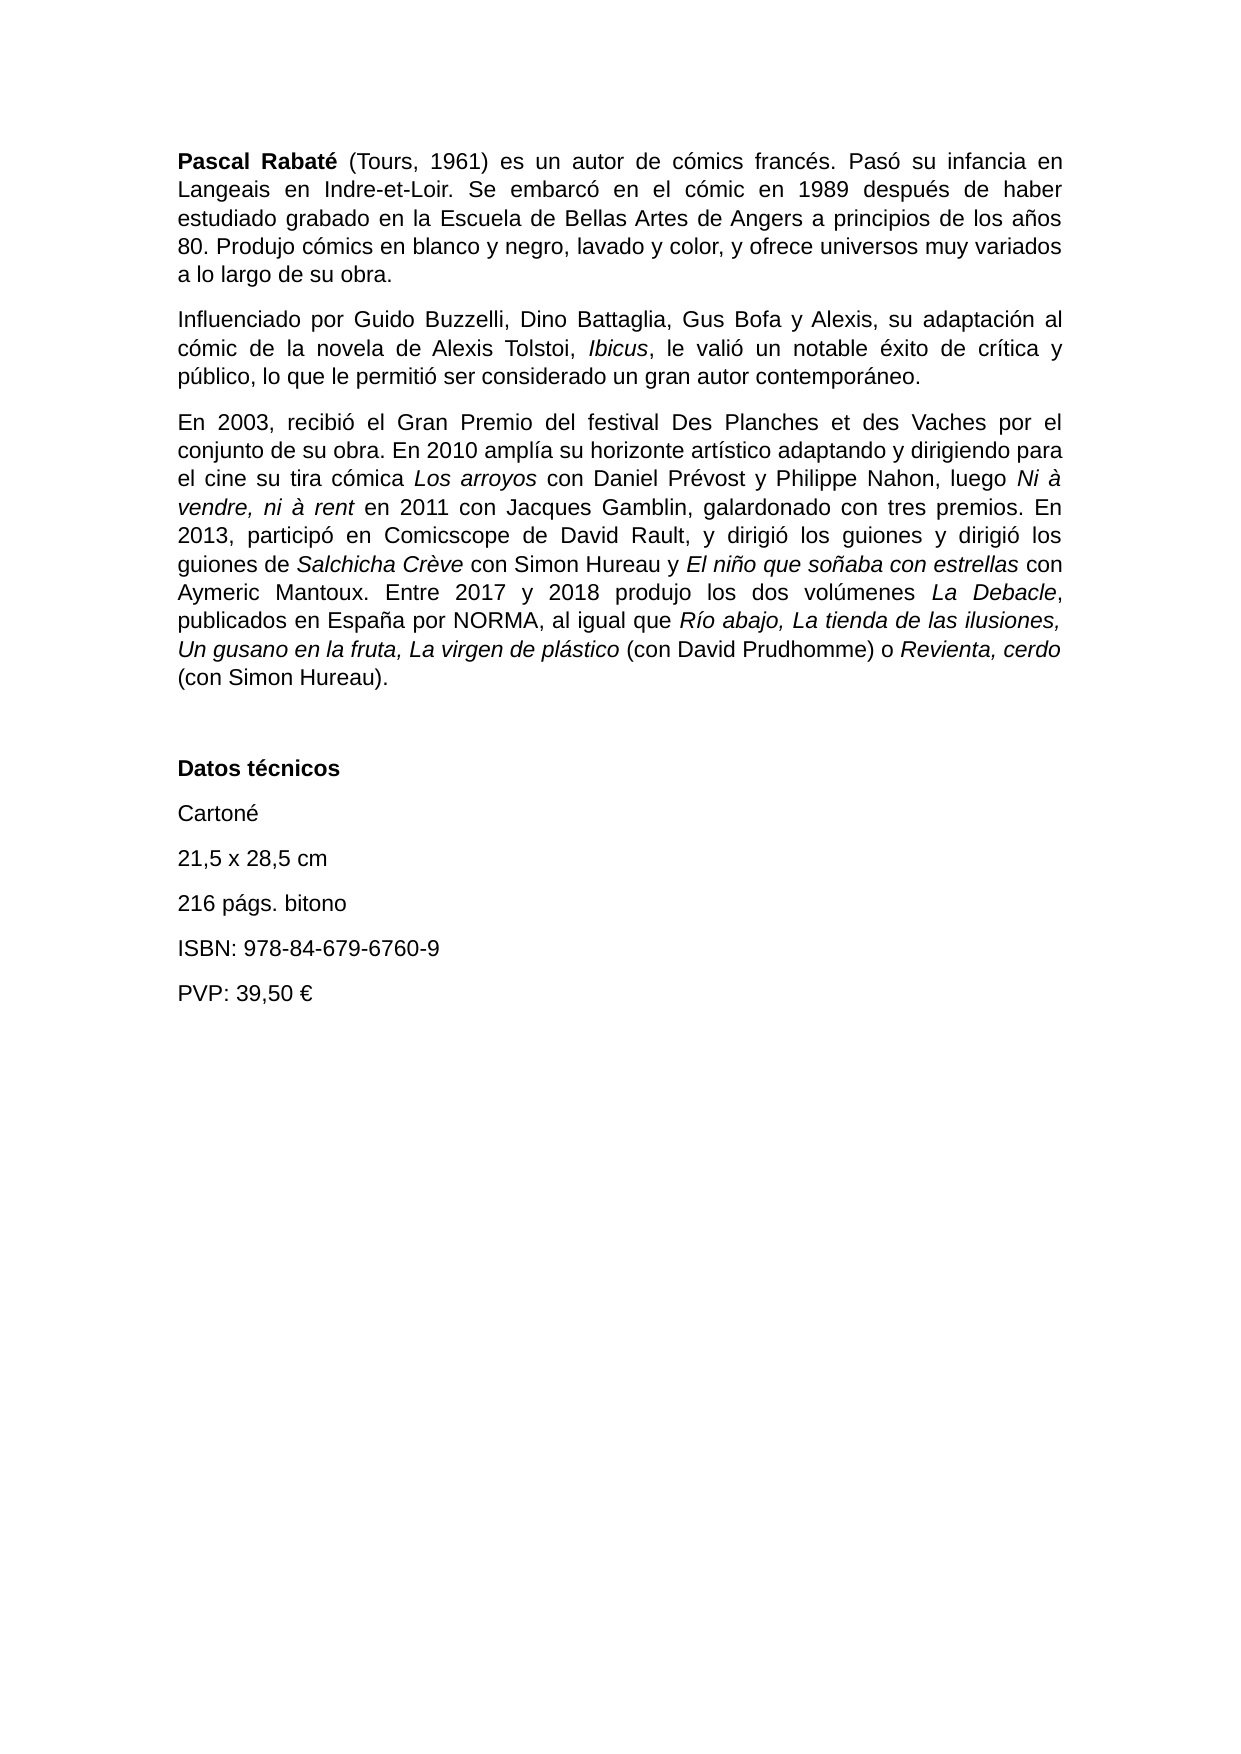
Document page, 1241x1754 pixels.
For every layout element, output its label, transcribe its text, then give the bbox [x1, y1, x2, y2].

text ISBN: 978-84-679-6760-9 [177, 935, 1063, 961]
text Datos técnicos [177, 754, 1063, 781]
text 21,5 x 28,5 cm [177, 845, 1063, 871]
text Cartoné [177, 800, 1063, 826]
text En 2003, recibió el Gran Premio del festival Des Planches et des Vaches por el conjunto de su obra. En 2010 amplía su horizonte artístico adaptando y dirigiendo para el cine su tira cómica Los arroyos con Daniel Prévost y Philippe Nahon, luego Ni à vendre, ni à rent en 2011 con Jacques Gamblin, galardonado con tres premios. En 2013, participó en Comicscope de David Rault, y dirigió los guiones y dirigió los guiones de Salchicha Crève con Simon Hureau y El niño que soñaba con estrellas con Aymeric Mantoux. Entre 2017 y 2018 produjo los dos volúmenes La Debacle, publicados en España por NORMA, al igual que Río abajo, La tienda de las ilusiones, Un gusano en la fruta, La virgen de plástico (con David Prudhomme) o Revienta, cerdo (con Simon Hureau). [177, 408, 1063, 691]
text Influenciado por Guido Buzzelli, Dino Battaglia, Gus Bofa y Alexis, su adaptación al cómic de la novela de Alexis Tolstoi, Ibicus, le valió un notable éxito de crítica y público, lo que le permitió ser considerado un gran autor contemporáneo. [177, 306, 1063, 390]
text PVP: 39,50 € [177, 980, 1063, 1006]
text Pascal Rabaté (Tours, 1961) es un autor de cómics francés. Pasó su infancia en Langeais en Indre-et-Loir. Se embarcó en el cómic en 1989 después de haber estudiado grabado en la Escuela de Bellas Artes de Angers a principios de los años 80. Produjo cómics en blanco y negro, lavado y color, y ofrece universos muy variados a lo largo de su obra. [177, 148, 1063, 288]
text 216 págs. bitono [177, 890, 1063, 916]
